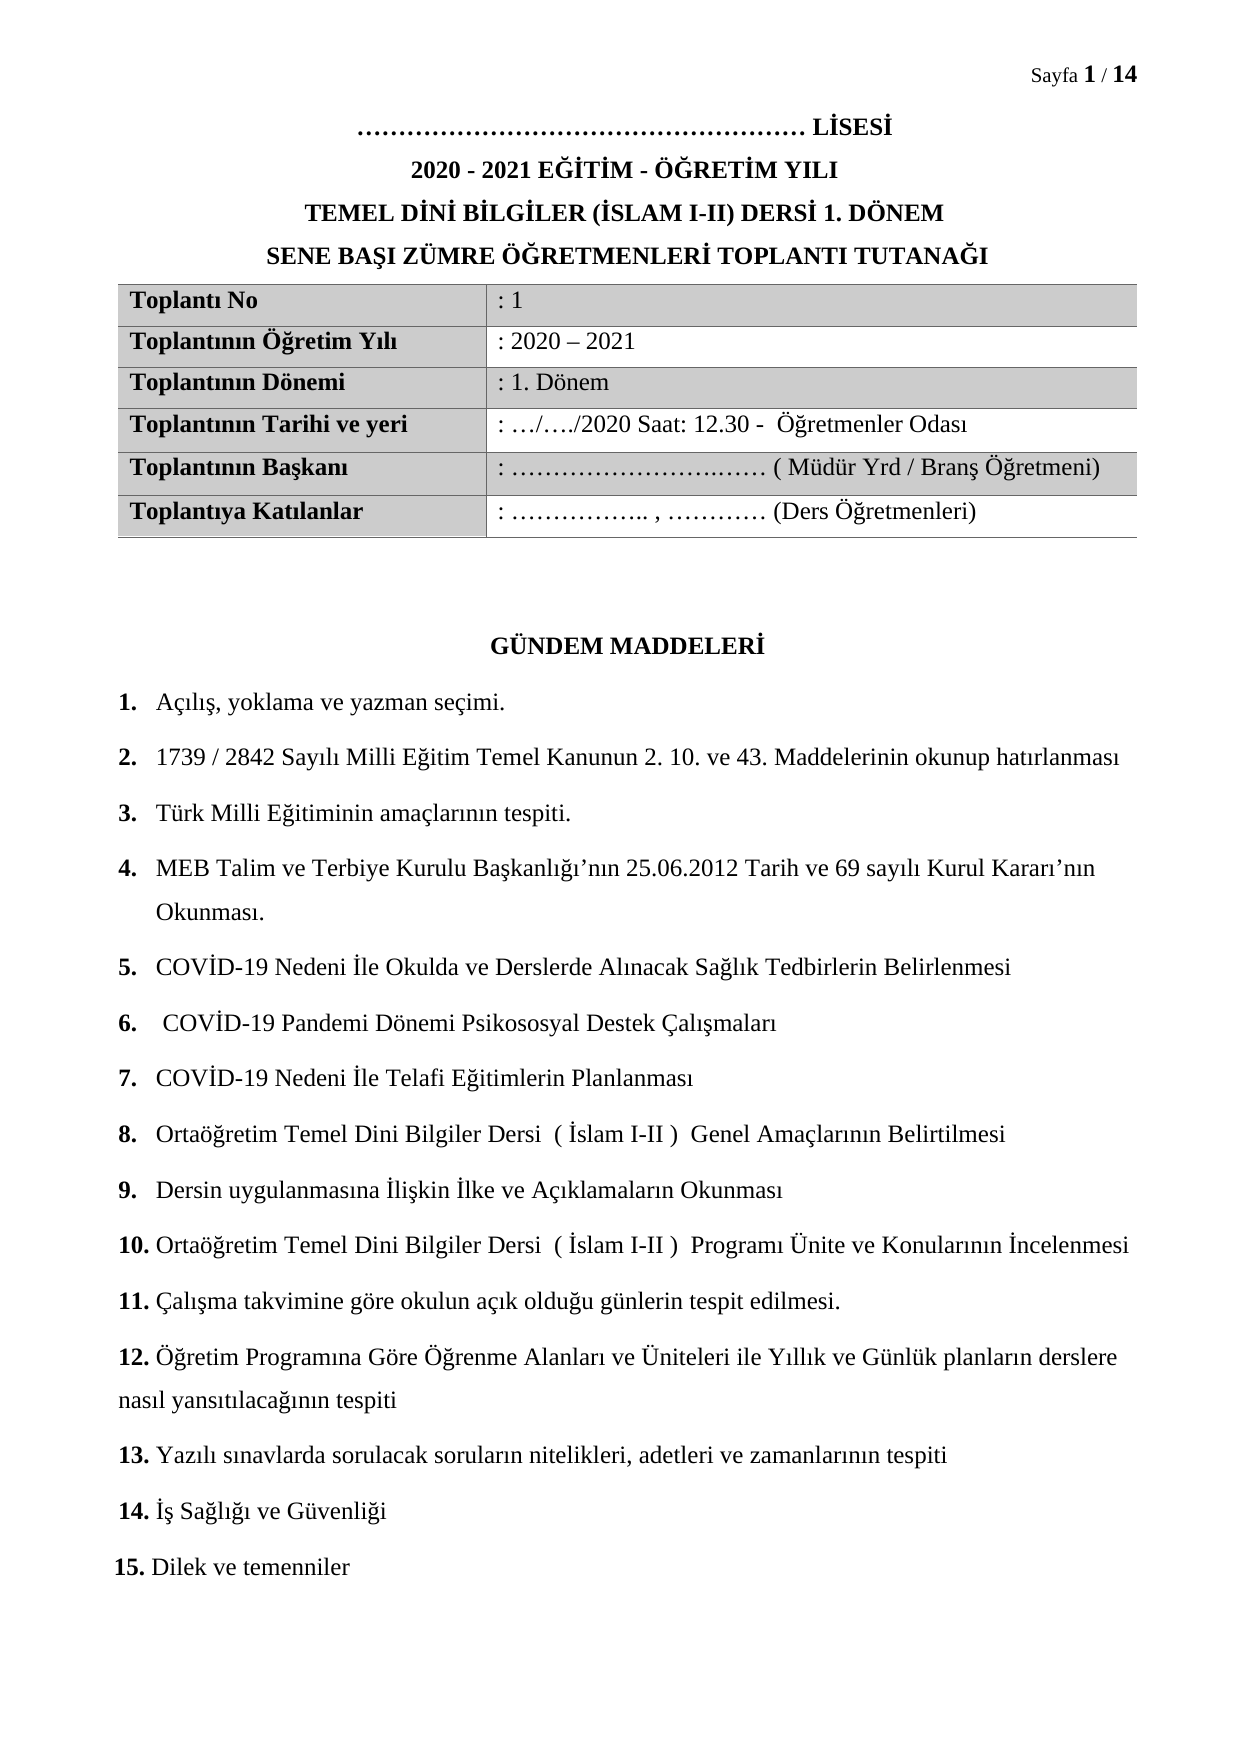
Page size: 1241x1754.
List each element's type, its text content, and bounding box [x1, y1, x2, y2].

text 14. İş Sağlığı ve Güvenliği [118, 1496, 1137, 1525]
list Türk Milli Eğitiminin amaçlarının tespiti. [118, 798, 1137, 827]
table_cell : …………………….…… ( Müdür Yrd / Branş Öğretmeni) [487, 453, 1137, 495]
table_cell Toplantının Başkanı [118, 453, 486, 495]
table_cell Toplantıya Katılanlar [118, 496, 486, 536]
table_cell : 2020 – 2021 [487, 327, 1137, 367]
text 11. Çalışma takvimine göre okulun açık olduğu günlerin tespit edilmesi. [118, 1286, 1137, 1315]
list Ortaöğretim Temel Dini Bilgiler Dersi ( İslam I-II ) Genel Amaçlarının Belirtilmesi [118, 1119, 1137, 1148]
table_cell Toplantının Öğretim Yılı [118, 327, 486, 367]
text GÜNDEM MADDELERİ [118, 588, 1137, 660]
list MEB Talim ve Terbiye Kurulu Başkanlığı’nın 25.06.2012 Tarih ve 69 sayılı Kurul Kararı’nın Okunması. [118, 853, 1137, 925]
table_cell : 1. Dönem [487, 368, 1137, 408]
text ……………………………………………… LİSESİ 2020 - 2021 EĞİTİM - ÖĞRETİM YILI TEMEL DİNİ BİLGİLER (İSLAM I-II) DERSİ 1. DÖNEM SENE BAŞI ZÜMRE ÖĞRETMENLERİ TOPLANTI TUTANAĞI [118, 112, 1137, 270]
list Ortaöğretim Temel Dini Bilgiler Dersi ( İslam I-II ) Programı Ünite ve Konularının İncelenmesi [118, 1230, 1137, 1259]
table_cell Toplantının Tarihi ve yeri [118, 409, 486, 452]
table_cell Toplantının Dönemi [118, 368, 486, 408]
list 1739 / 2842 Sayılı Milli Eğitim Temel Kanunun 2. 10. ve 43. Maddelerinin okunup hatırlanması [118, 742, 1137, 771]
list Dersin uygulanmasına İlişkin İlke ve Açıklamaların Okunması [118, 1175, 1137, 1203]
text 12. Öğretim Programına Göre Öğrenme Alanları ve Üniteleri ile Yıllık ve Günlük planların derslere nasıl yansıtılacağının tespiti [118, 1342, 1137, 1413]
table_header Toplantı No [118, 285, 486, 326]
text 15. Dilek ve temenniler [89, 1552, 1137, 1580]
list COVİD-19 Nedeni İle Okulda ve Derslerde Alınacak Sağlık Tedbirlerin Belirlenmesi [118, 952, 1137, 981]
list COVİD-19 Nedeni İle Telafi Eğitimlerin Planlanması [118, 1063, 1137, 1092]
list COVİD-19 Pandemi Dönemi Psikososyal Destek Çalışmaları [118, 1008, 1137, 1037]
text 13. Yazılı sınavlarda sorulacak soruların nitelikleri, adetleri ve zamanlarının tespiti [118, 1440, 1137, 1469]
table_cell : …………….. , ………… (Ders Öğretmenleri) [487, 496, 1137, 536]
list Açılış, yoklama ve yazman seçimi. [118, 687, 1137, 715]
table_header : 1 [487, 285, 1137, 326]
table_cell : …/…./2020 Saat: 12.30 - Öğretmenler Odası [487, 409, 1137, 452]
